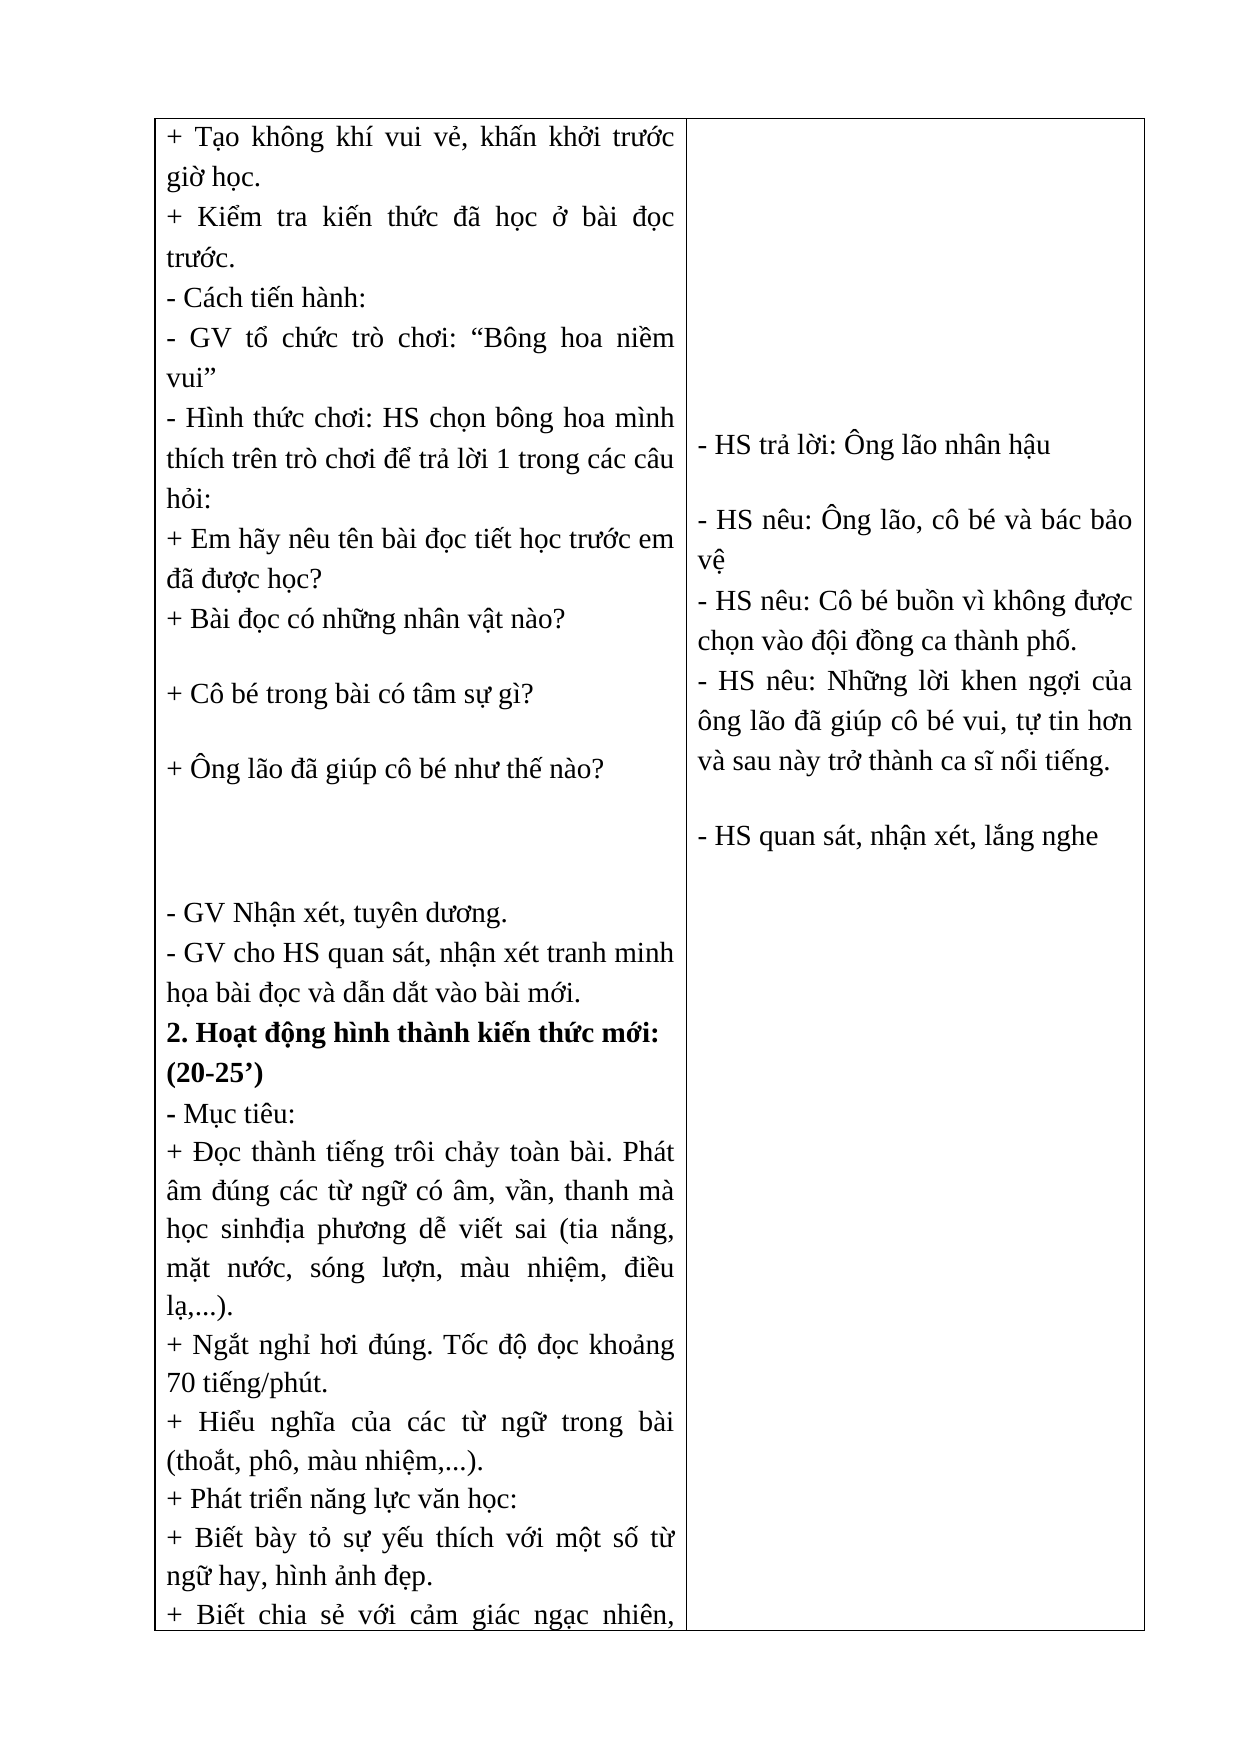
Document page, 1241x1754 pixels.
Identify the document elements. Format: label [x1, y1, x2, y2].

table_cell [687, 119, 1144, 1630]
table_cell [156, 119, 686, 1630]
